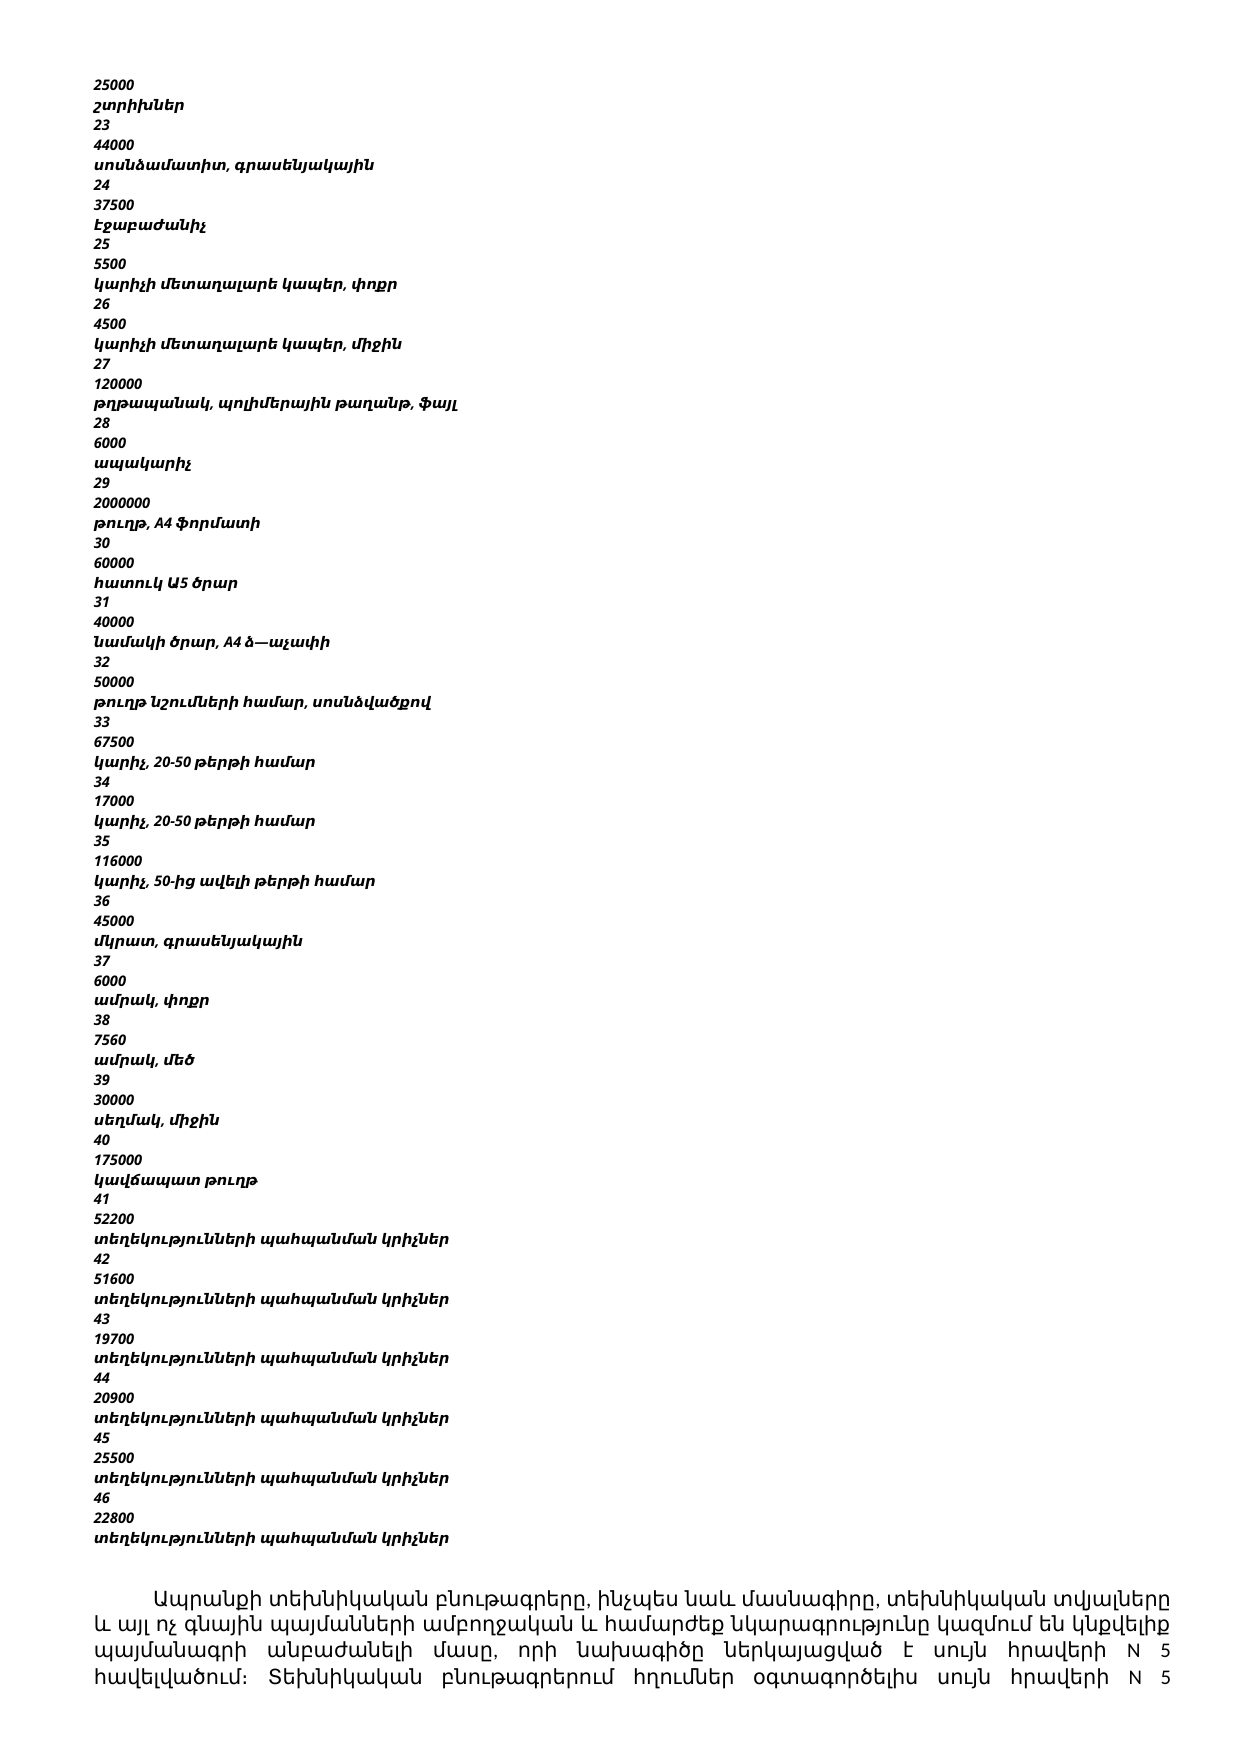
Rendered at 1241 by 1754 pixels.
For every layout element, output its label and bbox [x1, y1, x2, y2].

text [94, 1586, 1171, 1691]
